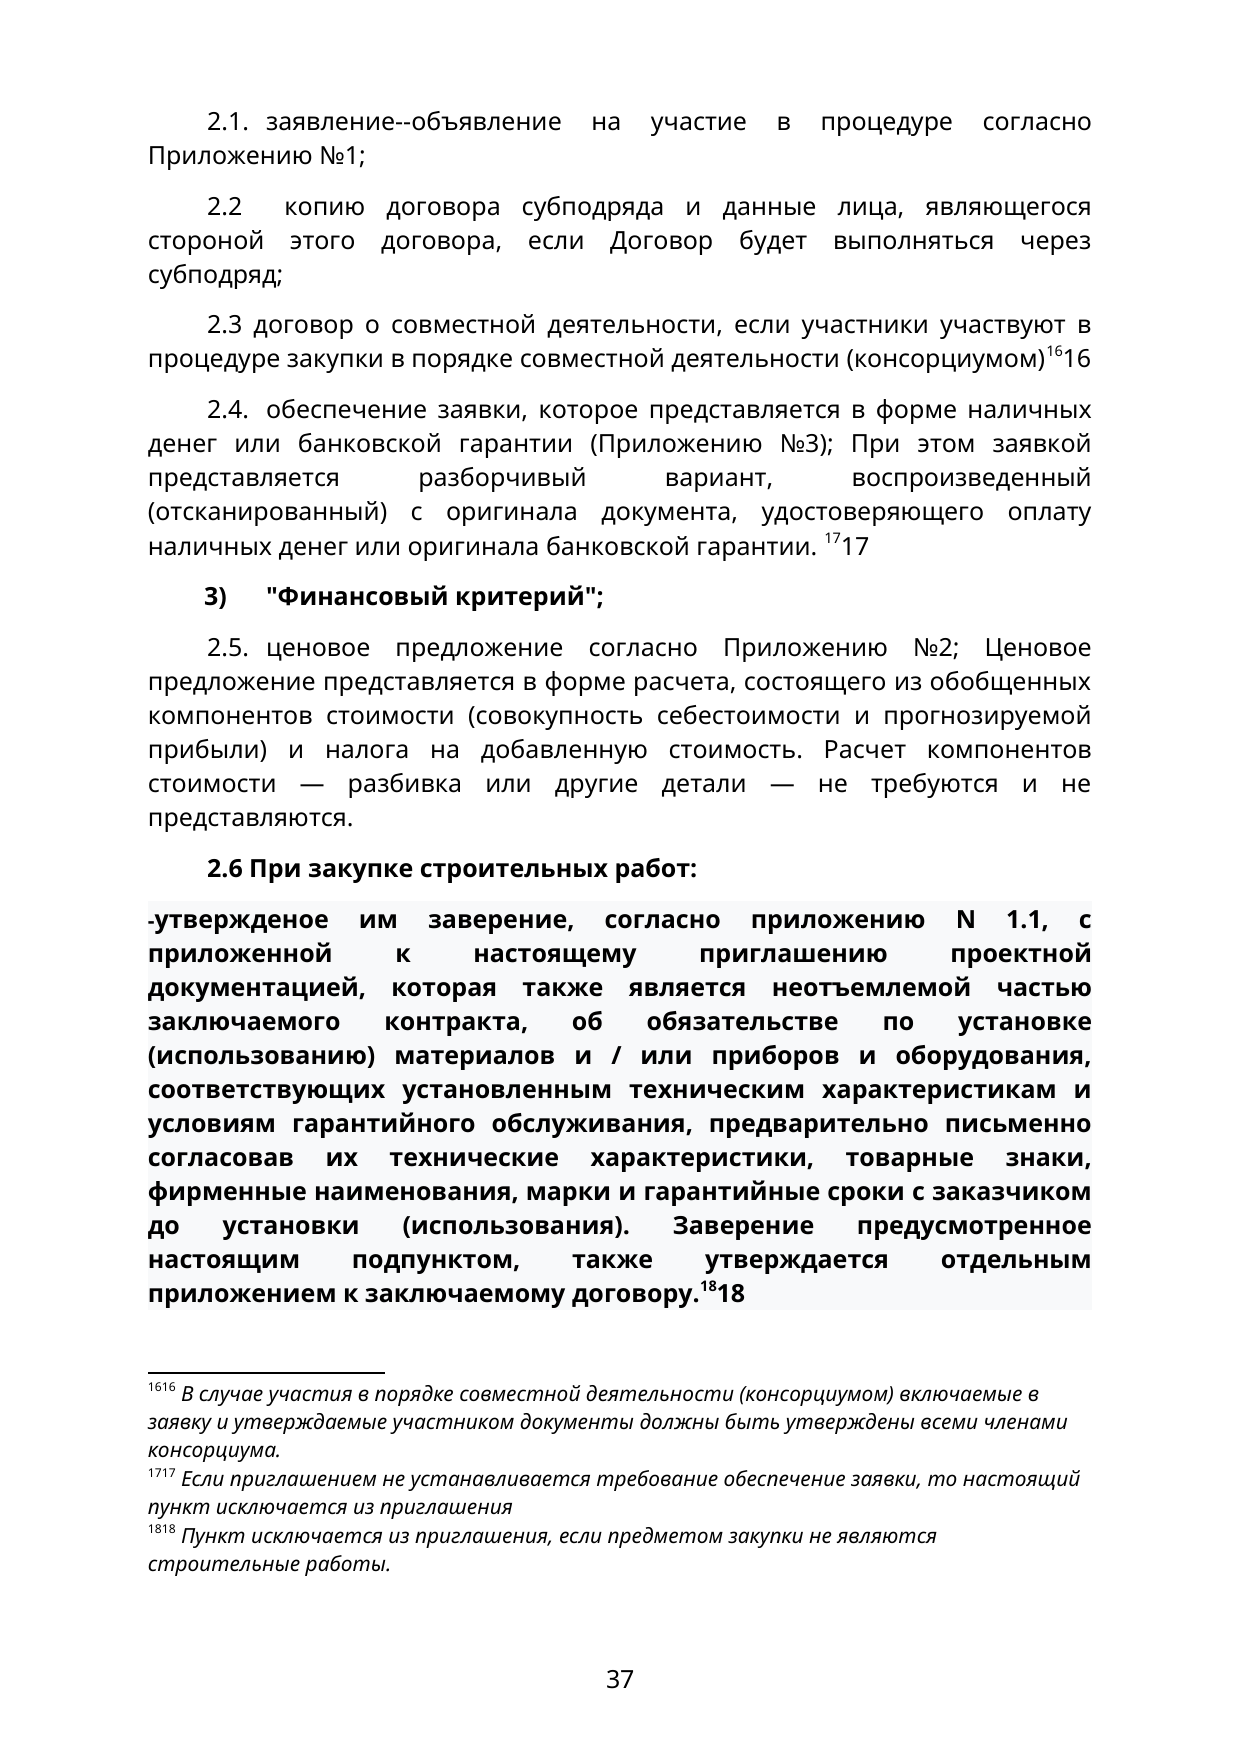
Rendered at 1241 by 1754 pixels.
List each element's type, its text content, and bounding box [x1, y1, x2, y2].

text 2.6 При закупке строительных работ: [148, 851, 1092, 885]
text 2.5. ценовое предложение согласно Приложению №2; Ценовое предложение представляется в форме расчета, состоящего из обобщенных компонентов стоимости (совокупность себестоимости и прогнозируемой прибыли) и налога на добавленную стоимость. Расчет компонентов стоимости — разбивка или другие детали — не требуются и не представляются. [148, 629, 1092, 834]
text 2.2 копию договора субподряда и данные лица, являющегося стороной этого договора, если Договор будет выполняться через субподряд; [148, 188, 1092, 290]
text 2.4. обеспечение заявки, которое представляется в форме наличных денег или банковской гарантии (Приложению №3); При этом заявкой представляется разборчивый вариант, воспроизведенный (отсканированный) с оригинала документа, удостоверяющего оплату наличных денег или оригинала банковской гарантии. 17 [148, 392, 1092, 562]
text -утвержденое им заверение, согласно приложению N 1.1, с приложенной к настоящему приглашению проектной документацией, которая также является неотъемлемой частью заключаемого контракта, об обязательстве по установке (использованию) материалов и / или приборов и оборудования, соответствующих установленным техническим характеристикам и условиям гарантийного обслуживания, предварительно письменно согласовав их технические характеристики, товарные знаки, фирменные наименования, марки и гарантийные сроки с заказчиком до установки (использования). Заверение предусмотренное настоящим подпунктом, также утверждается отдельным приложением к заключаемому договору.18 [148, 901, 1092, 1310]
text 3) "Финансовый критерий"; [148, 579, 1092, 613]
text 2.1. заявление--объявлениe на участие в процедуре согласно Приложению №1; [148, 103, 1092, 172]
text 2.3 договор о совместной деятельности, если участники участвуют в процедуре закупки в порядке совместной деятельности (консорциумом)16 [148, 307, 1092, 375]
